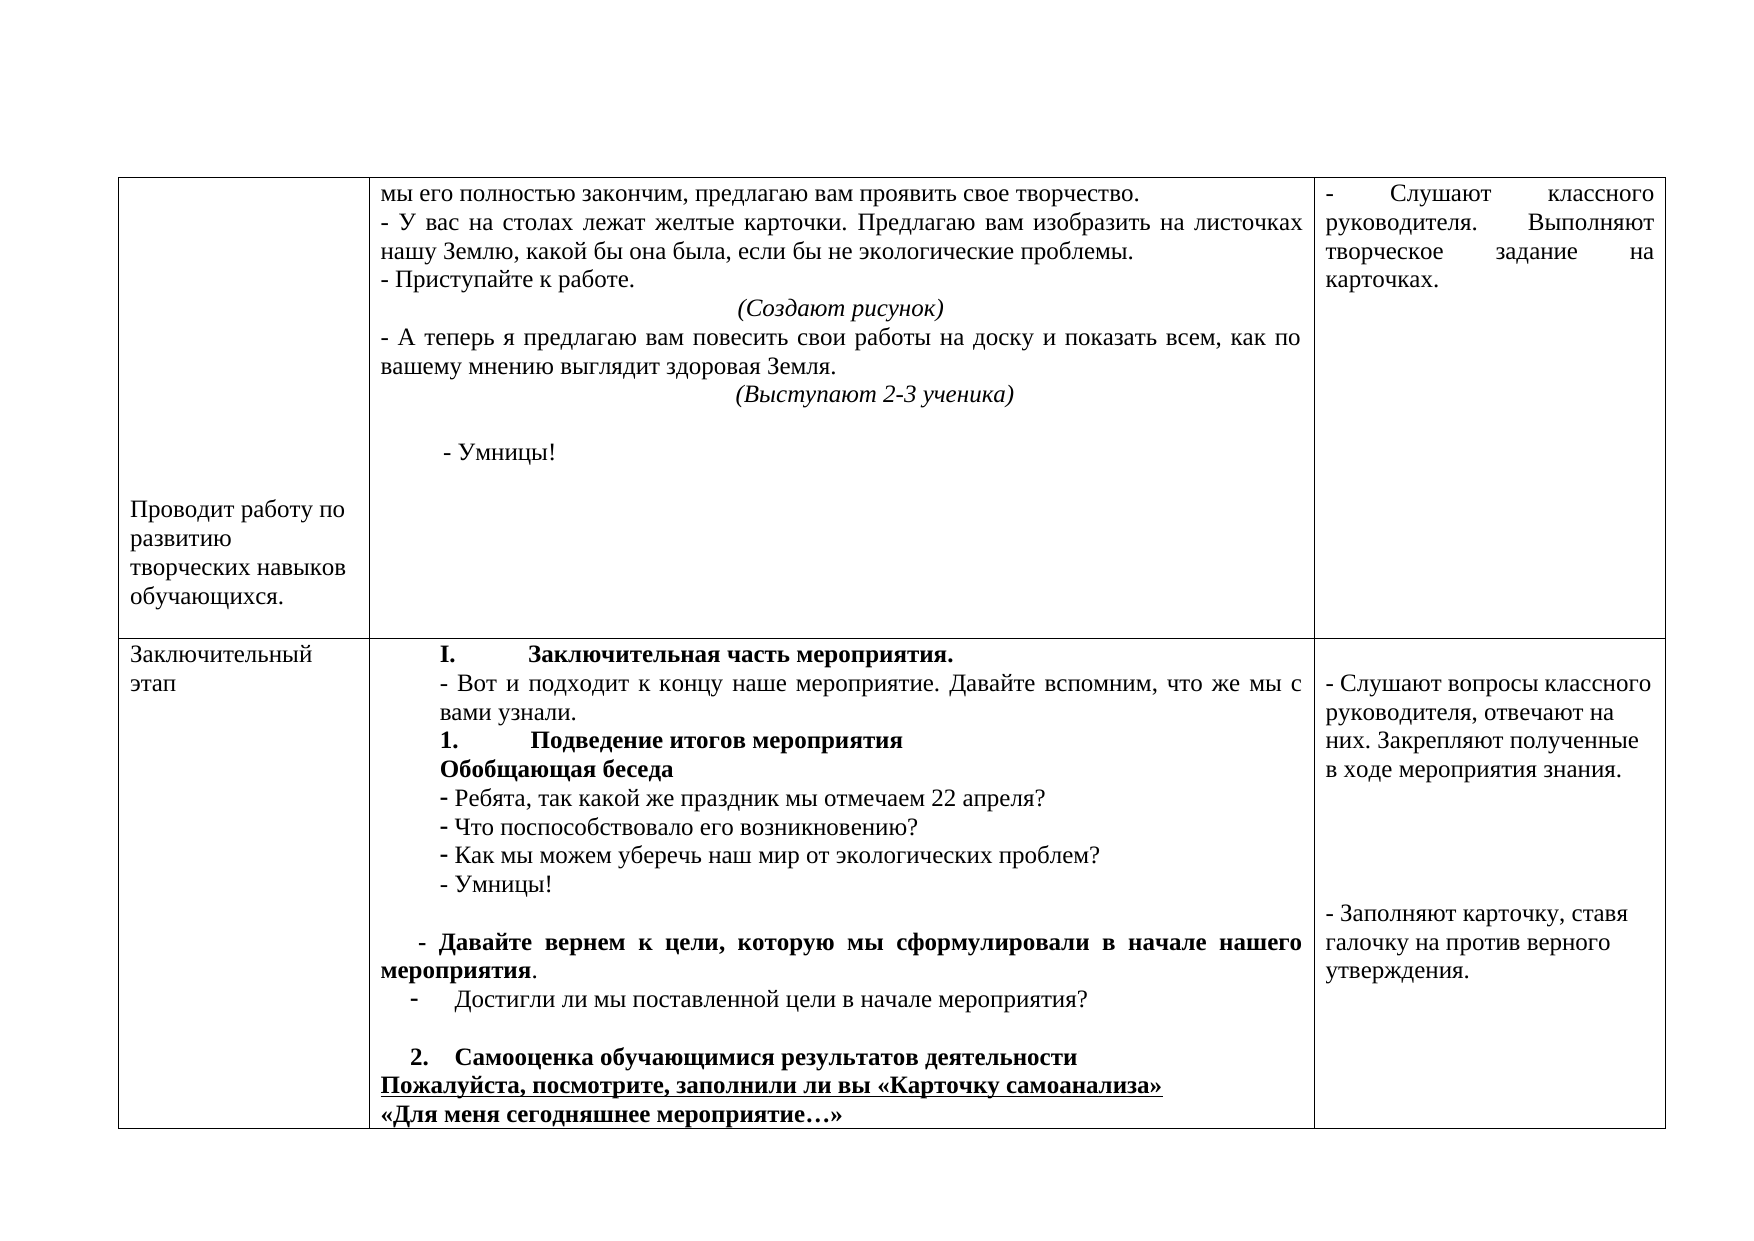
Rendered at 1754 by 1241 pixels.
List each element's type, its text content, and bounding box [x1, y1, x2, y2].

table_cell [1315, 639, 1665, 1128]
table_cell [370, 639, 1314, 1128]
table_cell Заключительный этап [119, 639, 369, 1128]
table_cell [370, 178, 1314, 638]
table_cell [1315, 178, 1665, 638]
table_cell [119, 178, 369, 638]
